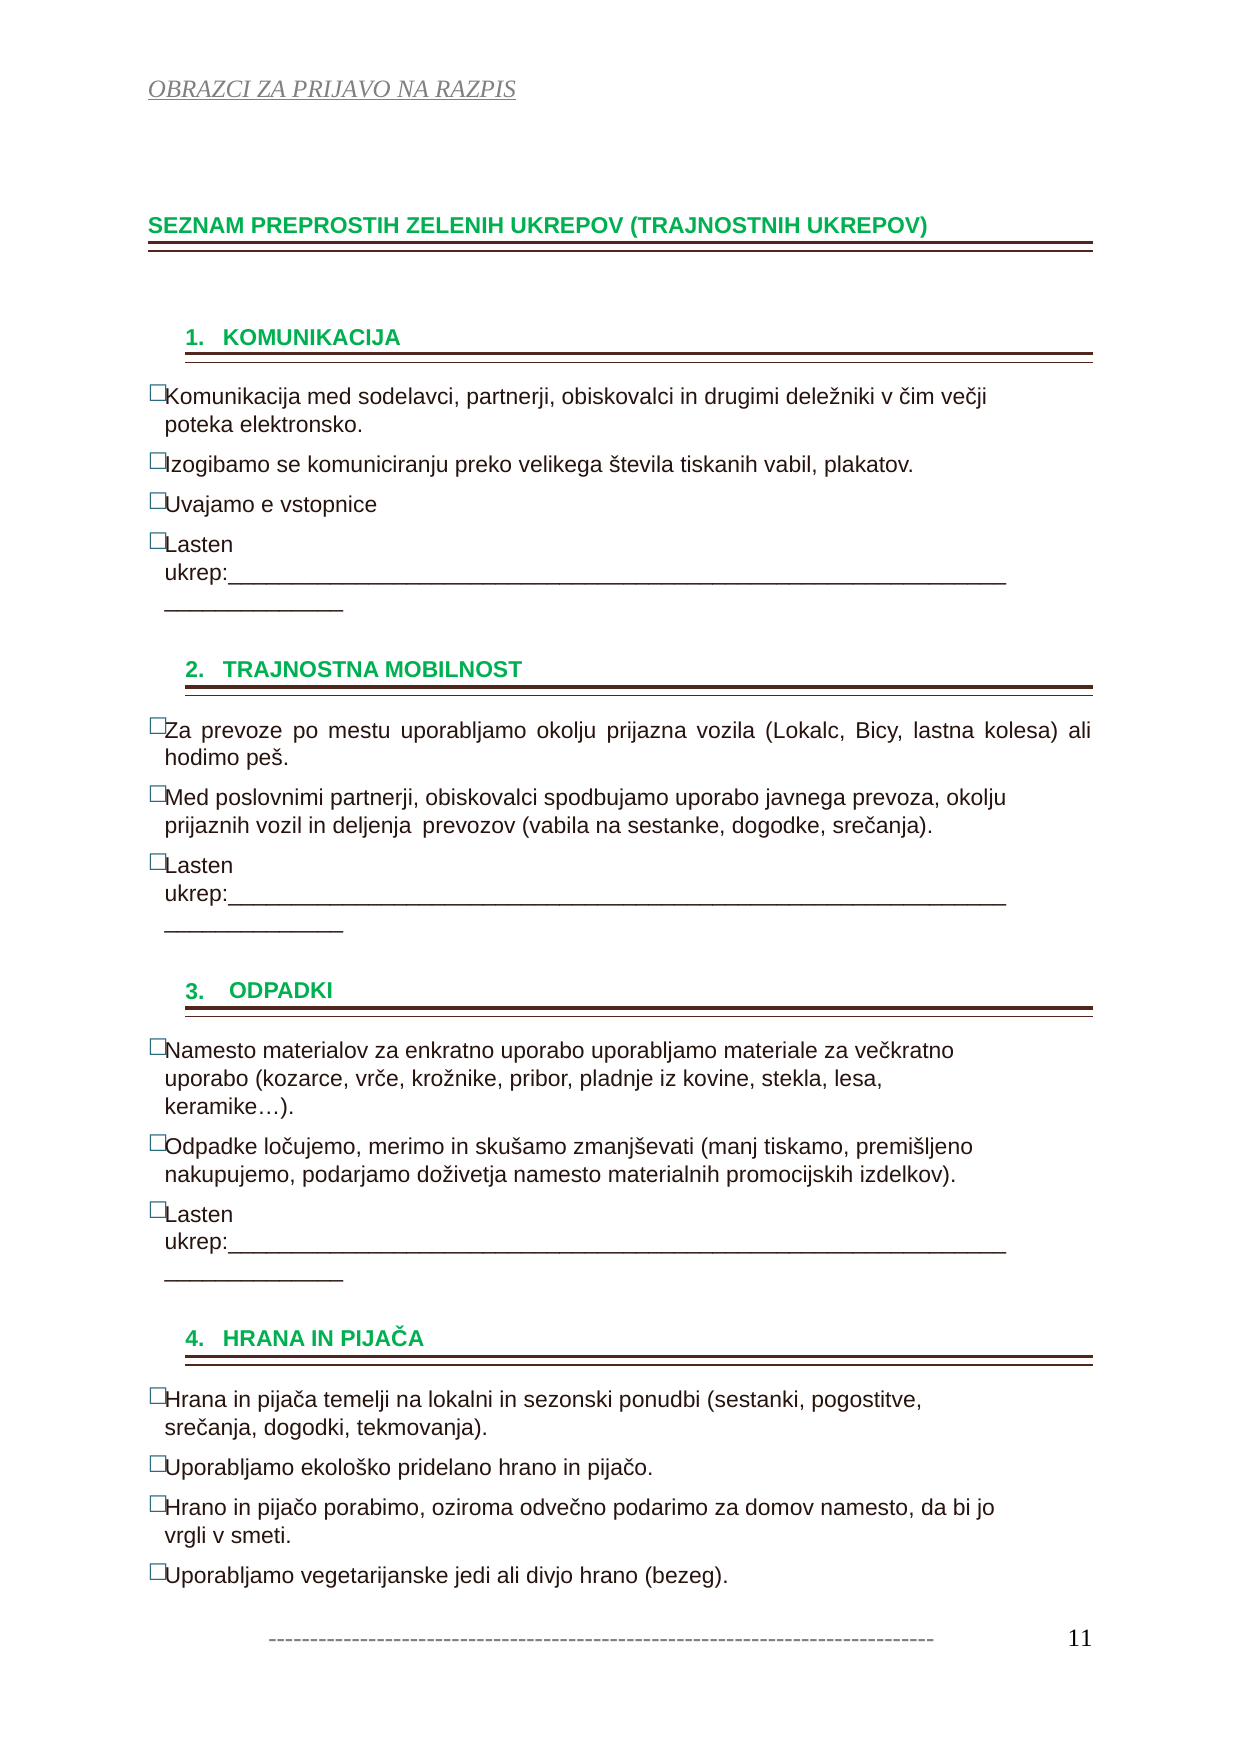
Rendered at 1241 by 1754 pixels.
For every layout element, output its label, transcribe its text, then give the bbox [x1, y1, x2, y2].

table_header Hrana in pijača temelji na lokalni in sezonski ponudbi (sestanki, pogostitve, srečanja, dogodki, tekmovanja). [164, 1374, 1093, 1441]
table_cell Uporabljamo vegetarijanske jedi ali divjo hrano (bezeg). [164, 1549, 1093, 1589]
table_cell Lasten ukrep:___________________________________________________________________________ [164, 519, 1093, 614]
table_header Komunikacija med sodelavci, partnerji, obiskovalci in drugimi deležniki v čim večji poteka elektronsko. [164, 371, 1093, 438]
table_cell Uporabljamo ekološko pridelano hrano in pijačo. [164, 1441, 1093, 1482]
table_cell Lasten ukrep:___________________________________________________________________________ [164, 840, 1093, 935]
table_cell Lasten ukrep:___________________________________________________________________________ [164, 1188, 1093, 1284]
table_cell Izogibamo se komuniciranju preko velikega števila tiskanih vabil, plakatov. [164, 438, 1093, 478]
list HRANA IN PIJAČA ​ [185, 1325, 1093, 1355]
list ODPADKI [185, 977, 1093, 1006]
table_cell Med poslovnimi partnerji, obiskovalci spodbujamo uporabo javnega prevoza, okolju prijaznih vozil in deljenja prevozov (vabila na sestanke, dogodke, srečanja). [164, 772, 1093, 840]
table_header Za prevoze po mestu uporabljamo okolju prijazna vozila (Lokalc, Bicy, lastna kolesa) ali hodimo peš. [164, 704, 1093, 772]
table_cell Hrano in pijačo porabimo, oziroma odvečno podarimo za domov namesto, da bi jo vrgli v smeti. [164, 1482, 1093, 1549]
table_cell Uvajamo e vstopnice [164, 479, 1093, 519]
table_header Namesto materialov za enkratno uporabo uporabljamo materiale za večkratno uporabo (kozarce, vrče, krožnike, pribor, pladnje iz kovine, stekla, lesa, keramike…). [164, 1025, 1093, 1120]
table_cell Odpadke ločujemo, merimo in skušamo zmanjševati (manj tiskamo, premišljeno nakupujemo, podarjamo doživetja namesto materialnih promocijskih izdelkov). [164, 1120, 1093, 1188]
list TRAJNOSTNA MOBILNOST [185, 656, 1093, 685]
text seznam PREPROSTIH zelenih UKREPOV (TRAJNOSTNIH UKREPOV) [148, 212, 1093, 241]
list KOMUNIKACIJA [185, 324, 1093, 352]
